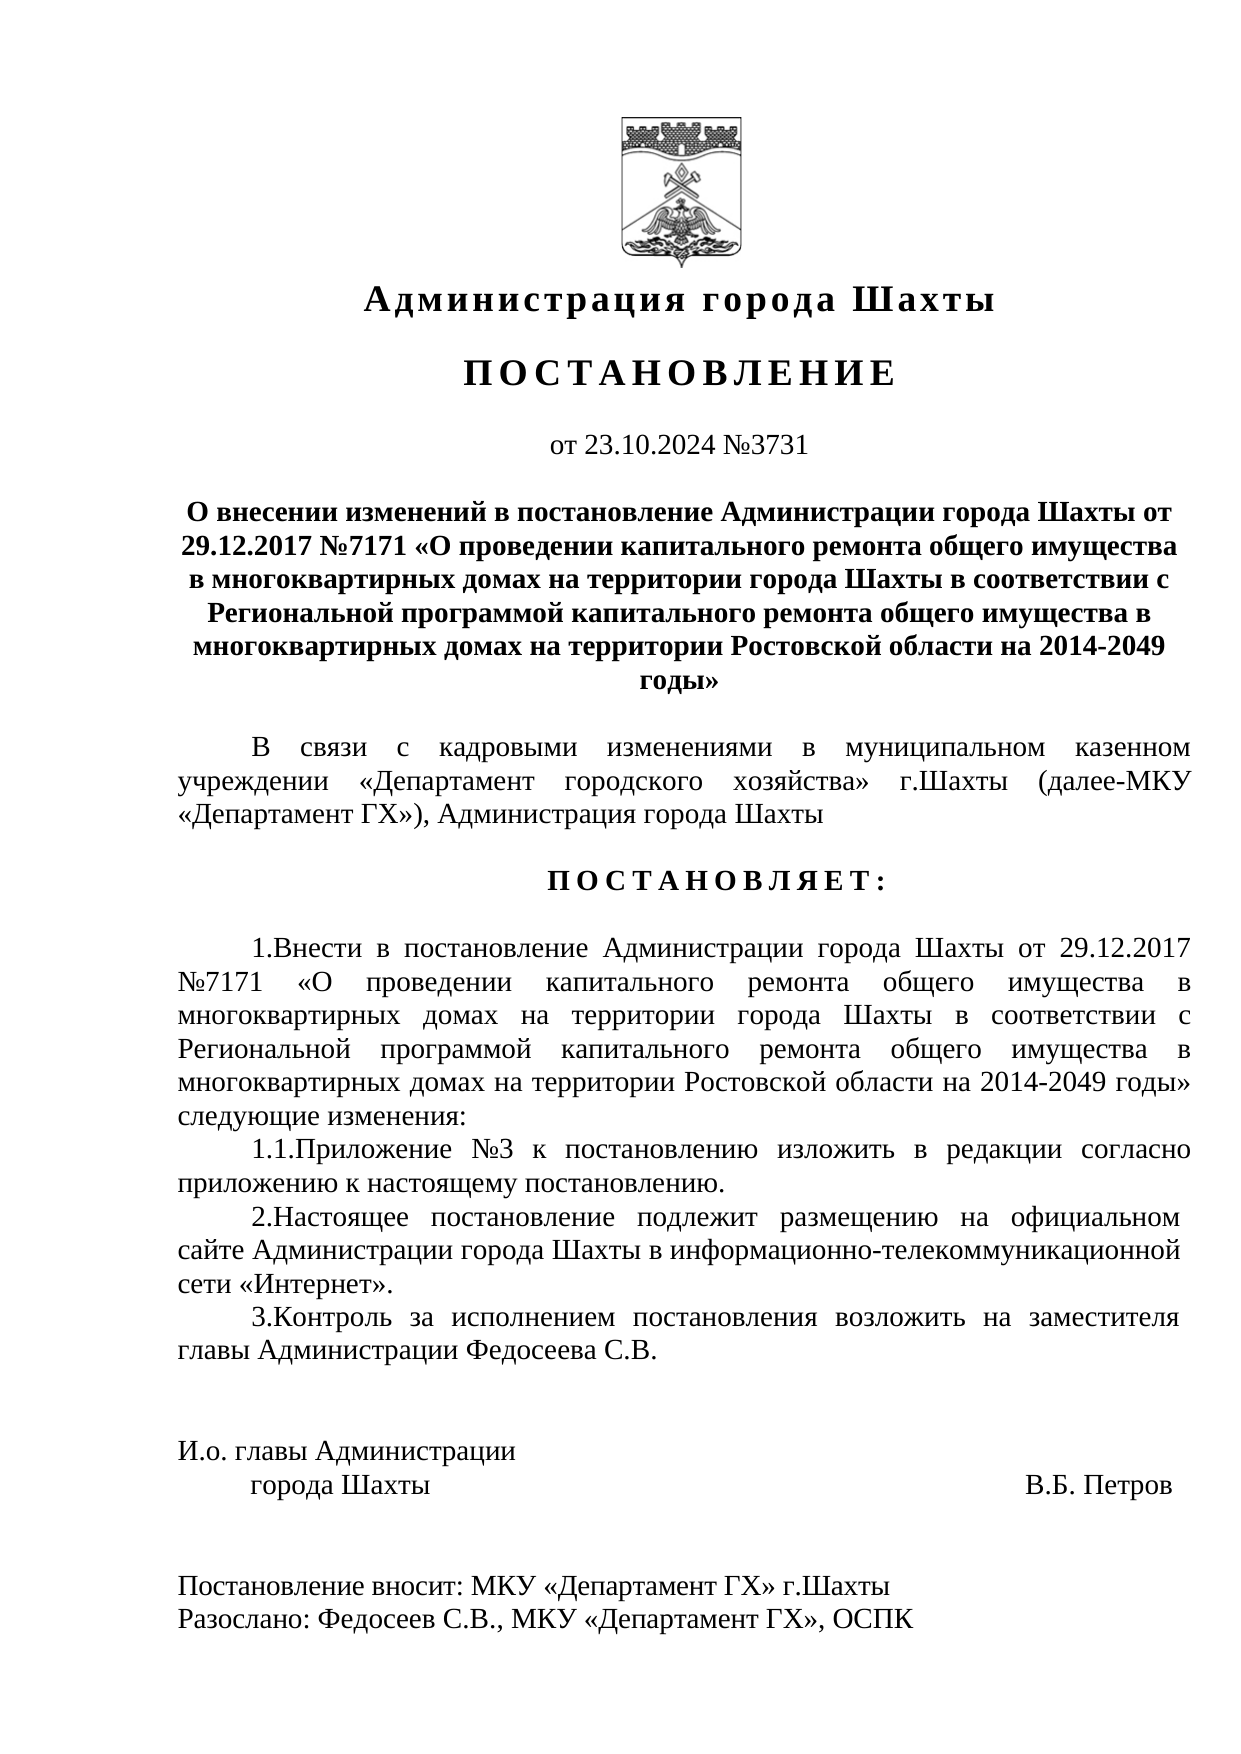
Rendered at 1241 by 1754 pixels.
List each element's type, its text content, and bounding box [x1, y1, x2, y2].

title О внесении изменений в постановление Администрации города Шахты от 29.12.2017 №7171 «О проведении капитального ремонта общего имущества в многоквартирных домах на территории города Шахты в соответствии с Региональной программой капитального ремонта общего имущества в многоквартирных домах на территории Ростовской области на 2014-2049 годы» [177, 494, 1181, 696]
text 1.Внести в постановление Администрации города Шахты от 29.12.2017 №7171 «О проведении капитального ремонта общего имущества в многоквартирных домах на территории города Шахты в соответствии с Региональной программой капитального ремонта общего имущества в многоквартирных домах на территории Ростовской области на 2014-2049 годы» следующие изменения: [177, 930, 1192, 1132]
text от 23.10.2024 №3731 [177, 427, 1181, 461]
text В связи с кадровыми изменениями в муниципальном казенном учреждении «Департамент городского хозяйства» г.Шахты (далее-МКУ «Департамент ГХ»), Администрация города Шахты [177, 729, 1192, 830]
text 3.Контроль за исполнением постановления возложить на заместителя главы Администрации Федосеева С.В. [177, 1299, 1181, 1366]
picture [621, 117, 742, 268]
text города Шахты В.Б. Петров [177, 1467, 1181, 1501]
text ПОСТАНОВЛЯЕТ: [177, 863, 1181, 897]
text 1.1.Приложение №3 к постановлению изложить в редакции согласно приложению к настоящему постановлению. [177, 1132, 1192, 1199]
text Постановление вносит: МКУ «Департамент ГХ» г.Шахты [177, 1568, 1192, 1601]
text ПОСТАНОВЛЕНИЕ [177, 351, 1181, 394]
text И.о. главы Администрации [177, 1433, 1181, 1467]
text Разослано: Федосеев С.В., МКУ «Департамент ГХ», ОСПК [177, 1601, 1192, 1635]
text 2.Настоящее постановление подлежит размещению на официальном сайте Администрации города Шахты в информационно-телекоммуникационной сети «Интернет». [177, 1199, 1181, 1299]
text Администрация города Шахты [177, 276, 1181, 319]
